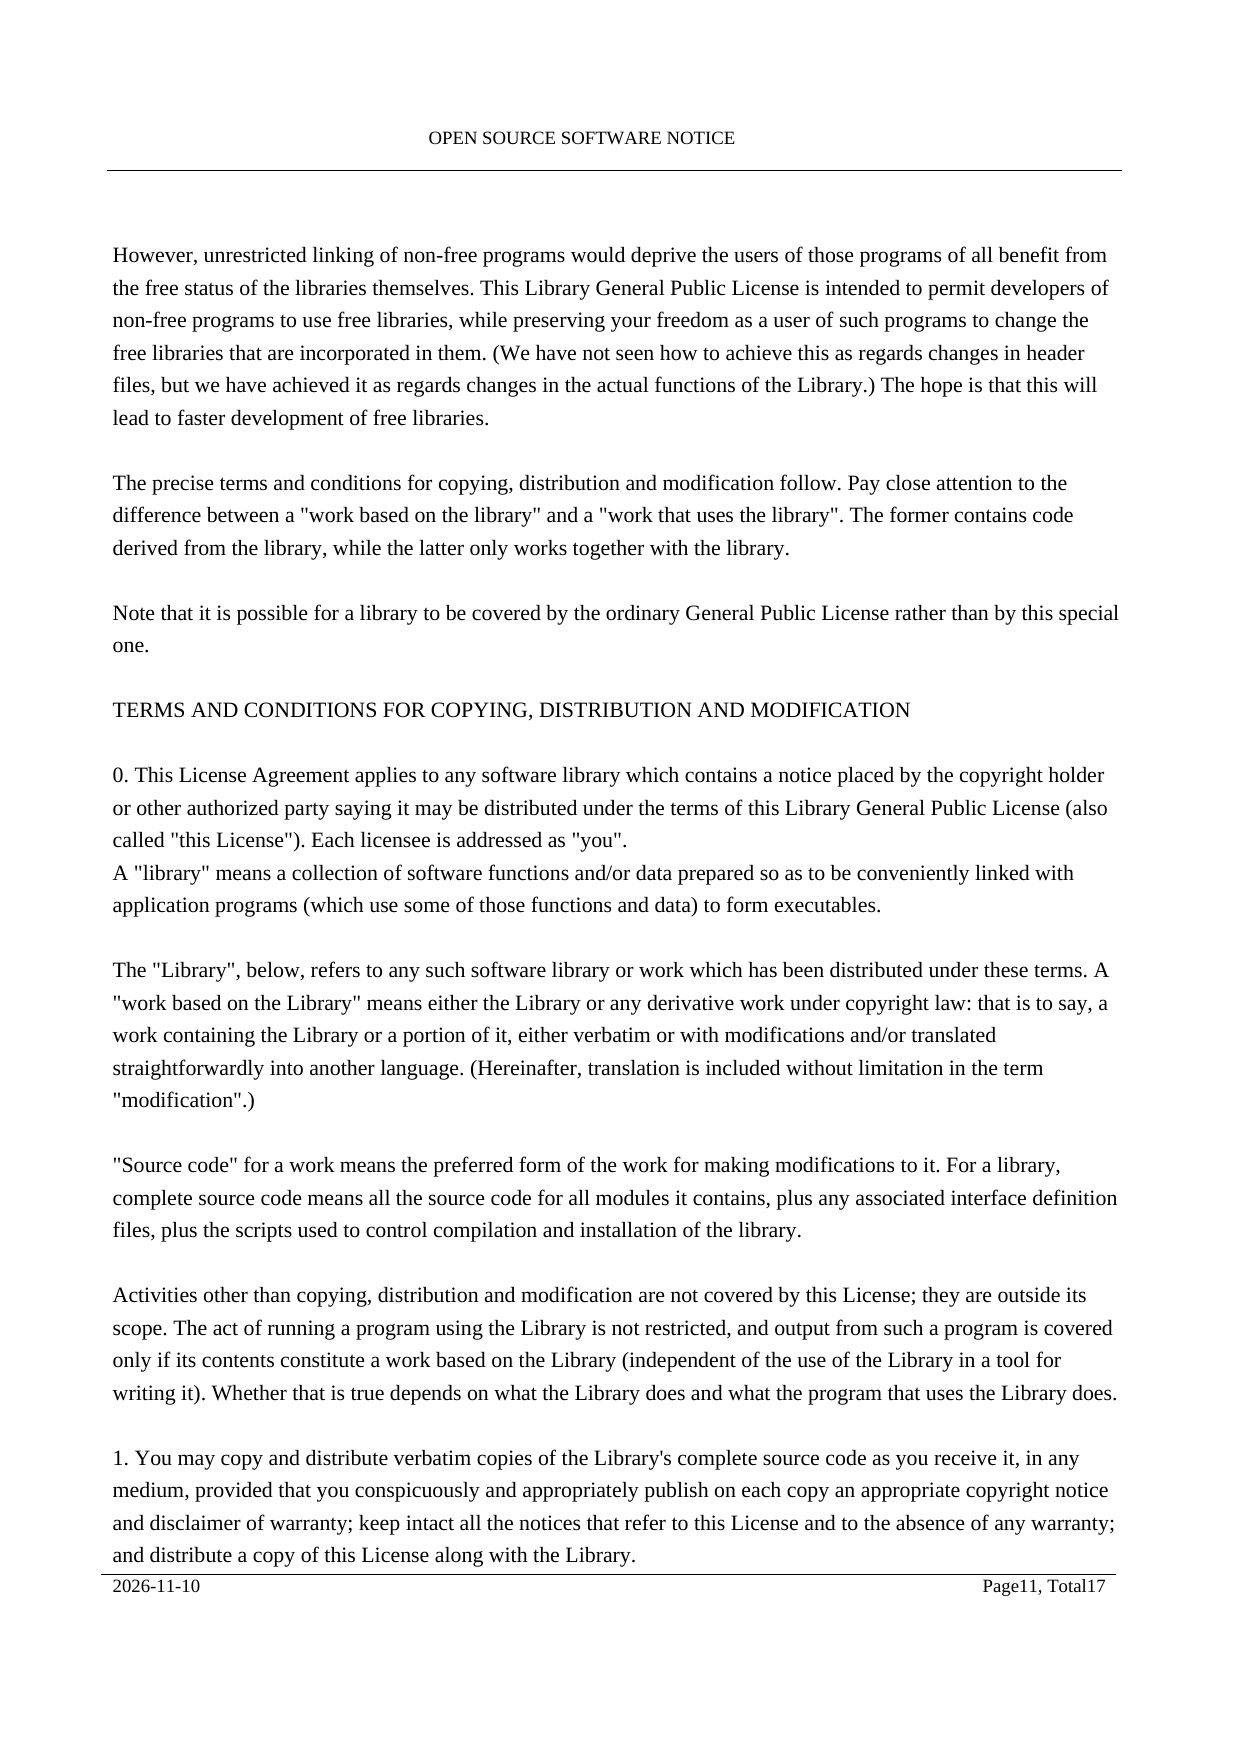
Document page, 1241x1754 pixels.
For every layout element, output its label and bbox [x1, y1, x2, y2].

text [112, 206, 1128, 1571]
